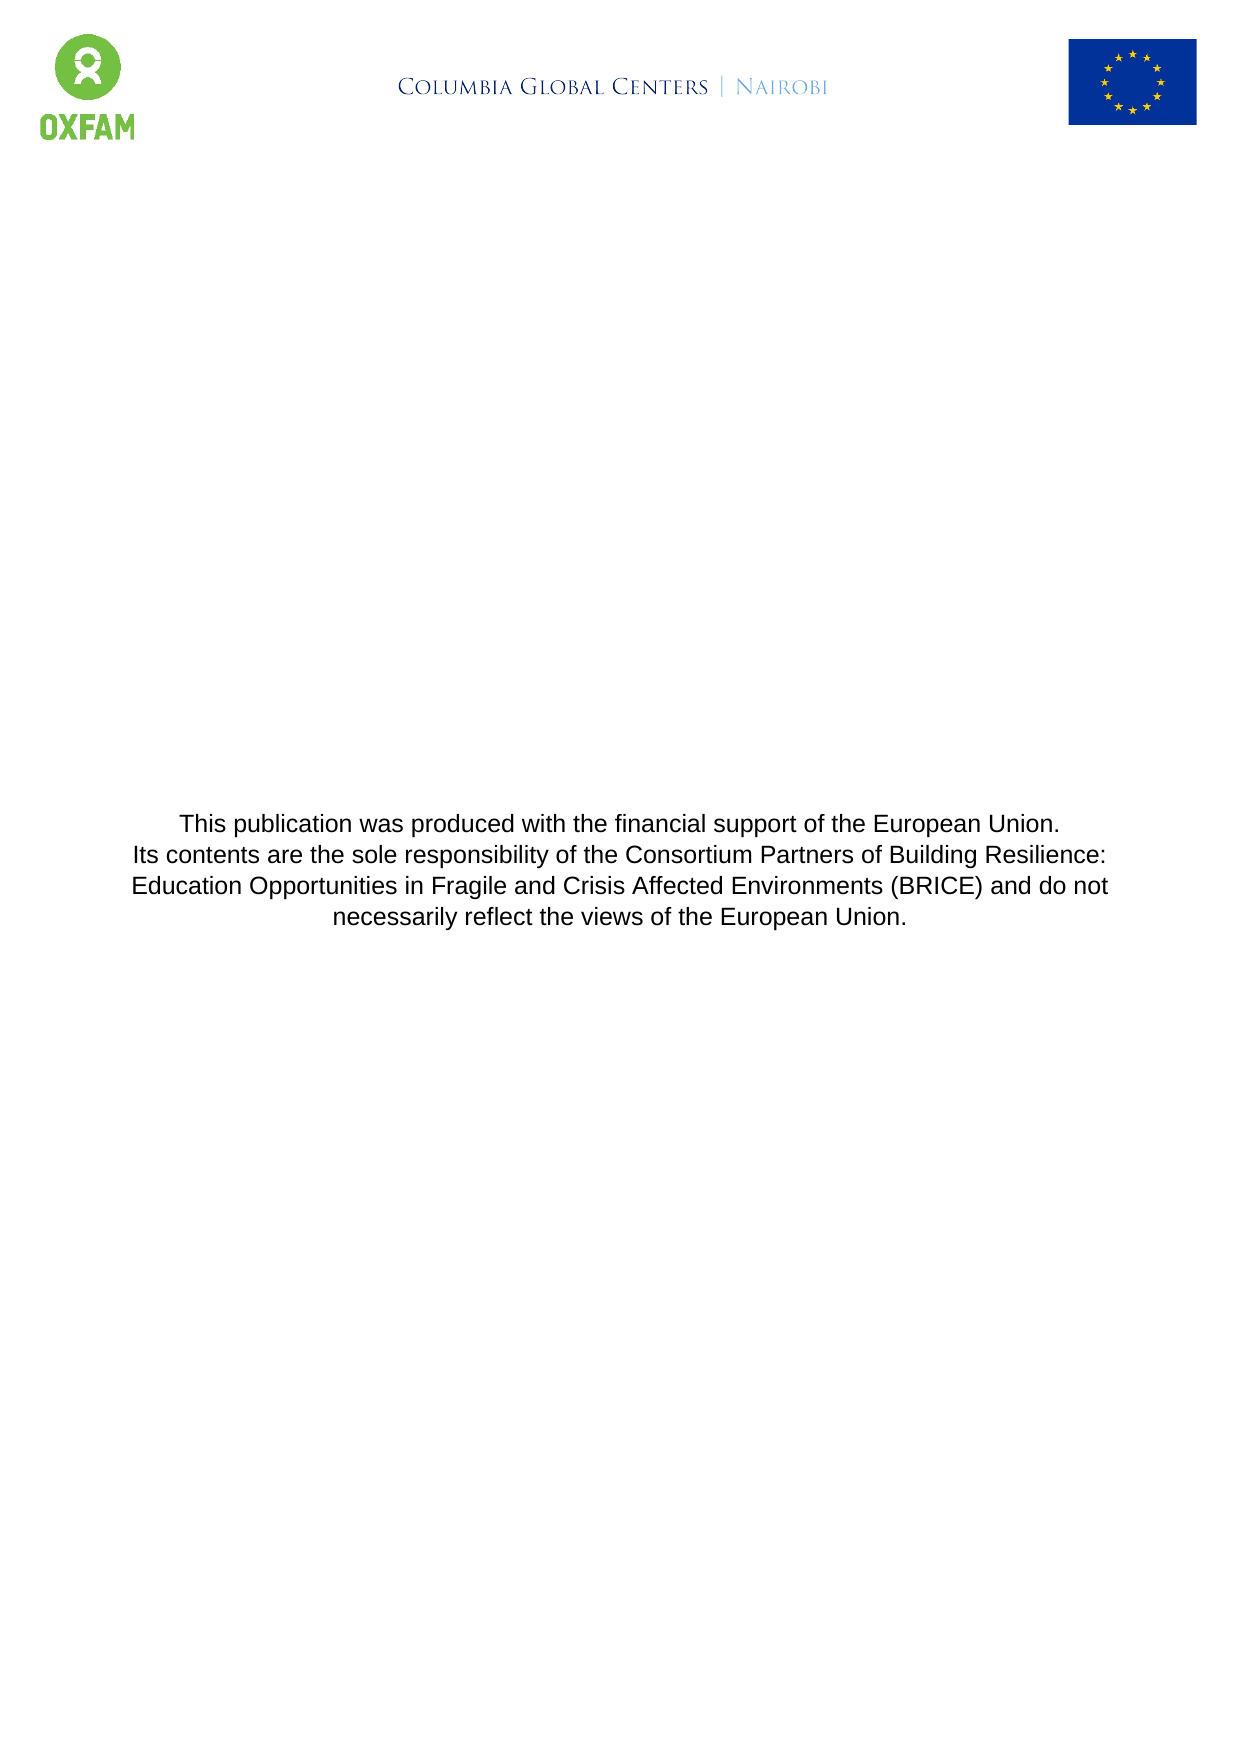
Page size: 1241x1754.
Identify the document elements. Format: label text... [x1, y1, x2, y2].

picture [1068, 39, 1197, 125]
text This publication was produced with the financial support of the European Union. Its contents are the sole responsibility of the Consortium Partners of Building Resilience: Education Opportunities in Fragile and Crisis Affected Environments (BRICE) and do not necessarily reflect the views of the European Union. [118, 809, 1122, 931]
picture [373, 47, 853, 125]
picture [40, 34, 134, 140]
